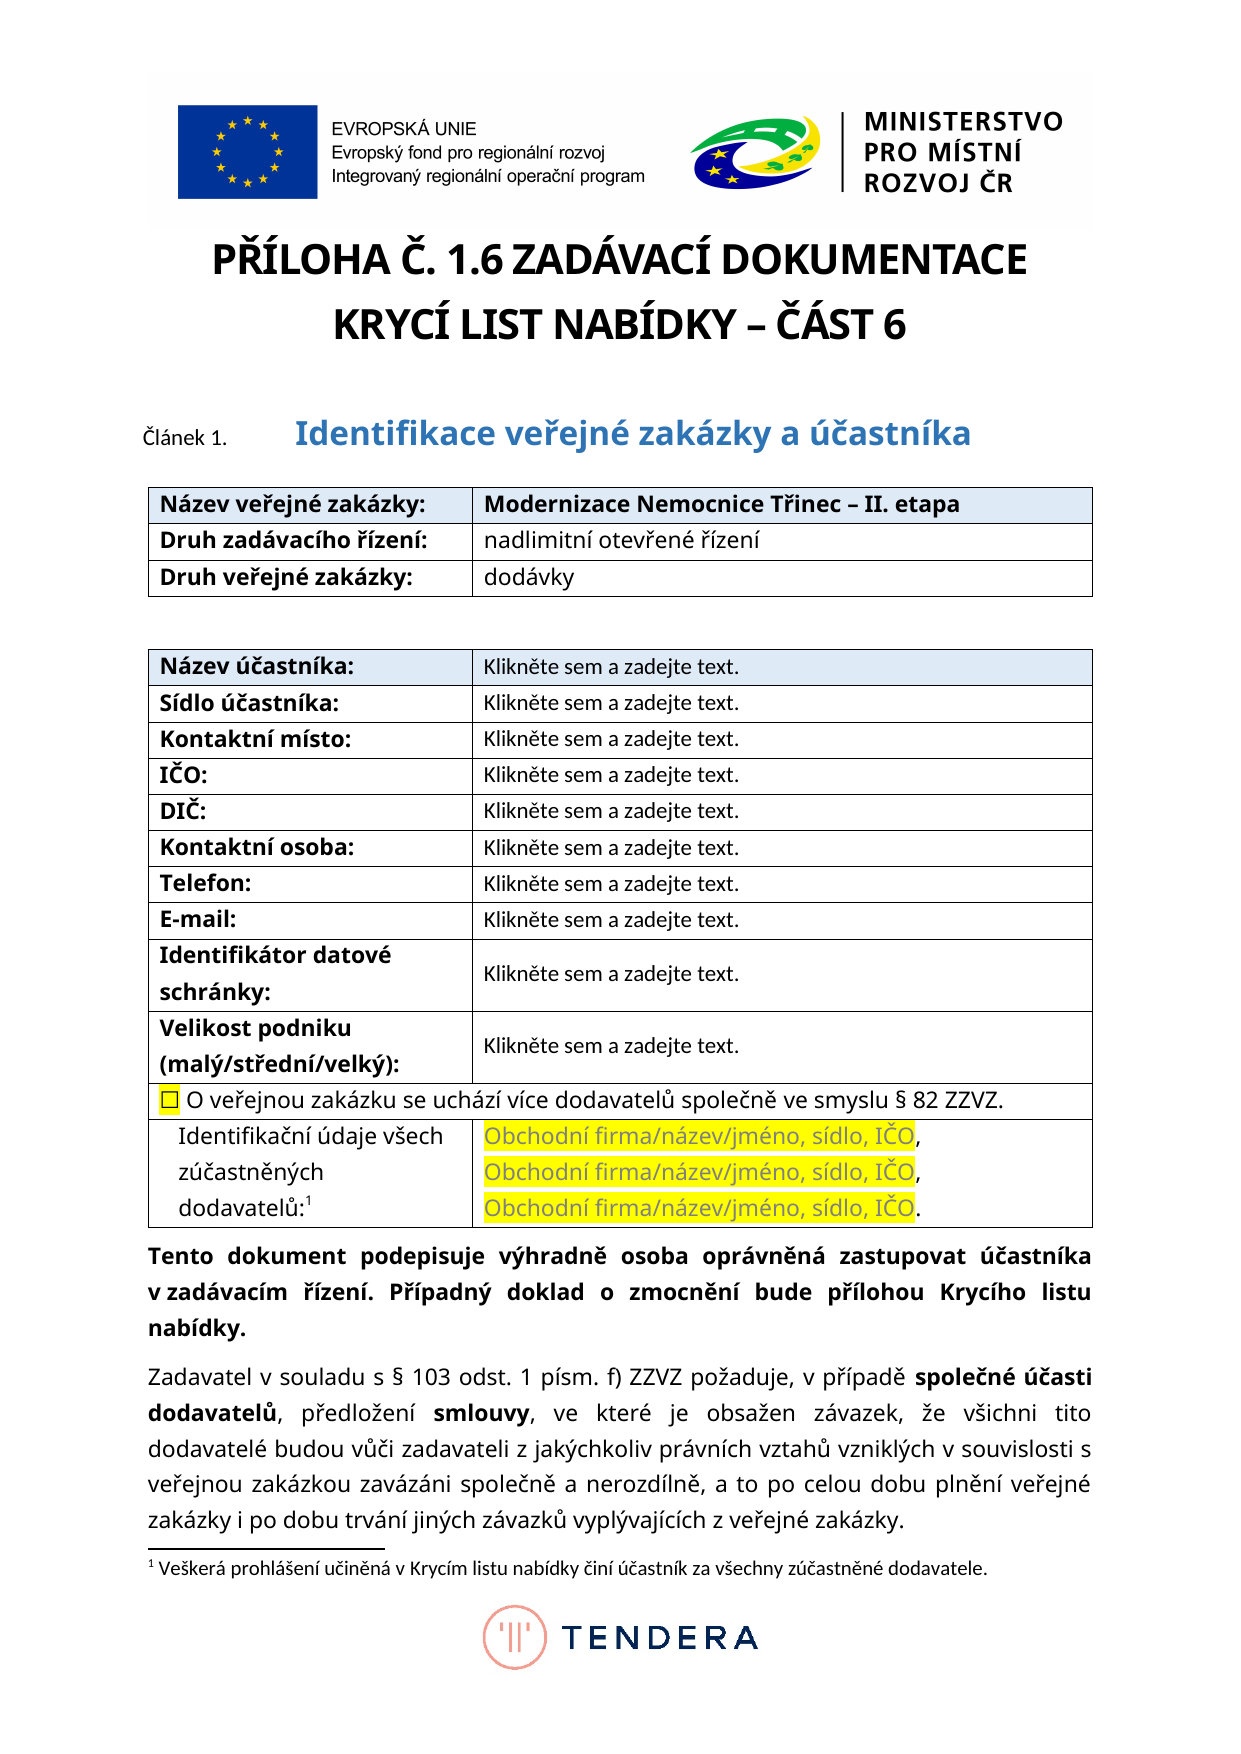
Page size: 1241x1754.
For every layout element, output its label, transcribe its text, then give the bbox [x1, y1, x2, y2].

table_cell E-mail: [149, 903, 472, 938]
picture [147, 73, 1093, 230]
table_header Název veřejné zakázky: [149, 488, 472, 523]
text Zadavatel v souladu s § 103 odst. 1 písm. f) ZZVZ požaduje, v případě společné účasti dodavatelů, předložení smlouvy, ve které je obsažen závazek, že všichni tito dodavatelé budou vůči zadavateli z jakýchkoliv právních vztahů vzniklých v souvislosti s veřejnou zakázkou zavázáni společně a nerozdílně, a to po celou dobu plnění veřejné zakázky i po dobu trvání jiných závazků vyplývajících z veřejné zakázky. [148, 1361, 1093, 1536]
picture [448, 1566, 793, 1710]
picture [552, 1566, 557, 1574]
table_cell Identifikační údaje všech zúčastněných dodavatelů: [149, 1120, 472, 1227]
table_cell DIČ: [149, 795, 472, 830]
table_cell Kontaktní místo: [149, 723, 472, 758]
table_cell Sídlo účastníka: [149, 686, 472, 722]
table_cell Identifikátor datové schránky: [149, 940, 472, 1011]
title příloha č. 1.6 zadávací dokumentace [148, 230, 1093, 286]
table_header Modernizace Nemocnice Třinec – II. etapa [473, 488, 1092, 523]
text Tento dokument podepisuje výhradně osoba oprávněná zastupovat účastníka v zadávacím řízení. Případný doklad o zmocnění bude přílohou Krycího listu nabídky. [148, 1240, 1093, 1343]
table_cell Druh veřejné zakázky: [149, 561, 472, 596]
table_cell nadlimitní otevřené řízení [473, 524, 1092, 559]
table_cell O veřejnou zakázku se uchází více dodavatelů společně ve smyslu § 82 ZZVZ. [149, 1084, 1092, 1119]
picture [500, 1566, 505, 1574]
subtitle Identifikace veřejné zakázky a účastníka [185, 410, 1093, 455]
picture [620, 1566, 625, 1574]
table_header Název účastníka: [149, 650, 472, 685]
title KRYCÍ LIST NABÍDKY – část 6 [148, 295, 1093, 352]
table_cell Velikost podniku (malý/střední/velký): [149, 1012, 472, 1083]
table_cell dodávky [473, 561, 1092, 596]
table_cell Druh zadávacího řízení: [149, 524, 472, 559]
table_cell Kontaktní osoba: [149, 831, 472, 866]
table_cell , , . [473, 1120, 1092, 1227]
table_cell Telefon: [149, 867, 472, 902]
table_cell IČO: [149, 759, 472, 794]
